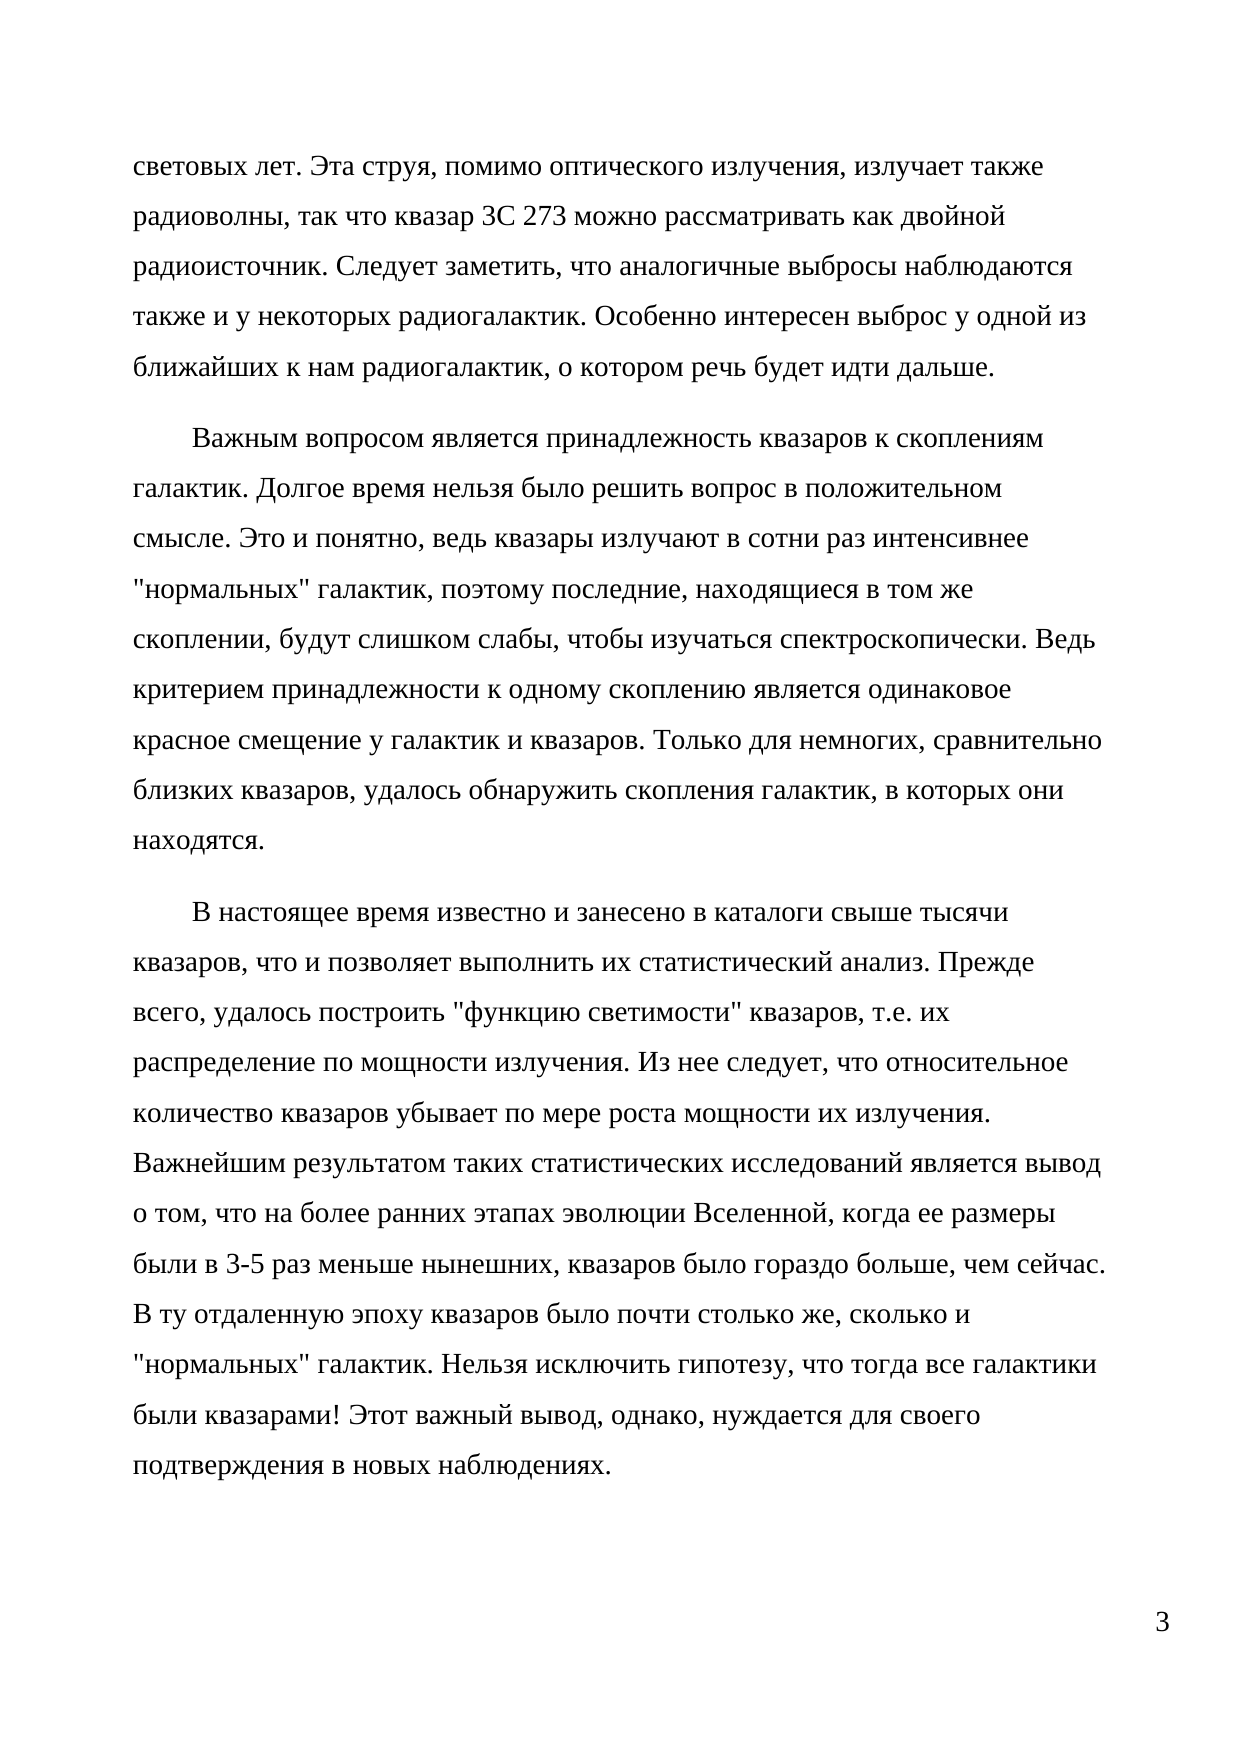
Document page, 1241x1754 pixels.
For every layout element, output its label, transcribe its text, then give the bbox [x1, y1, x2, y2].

text Важным вопросом является принадлежность квазаров к скоплениям галактик. Долгое время нельзя было решить вопрос в положительном смысле. Это и понятно, ведь квазары излучают в сотни раз интенсивнее "нормальных" галактик, поэтому последние, находящиеся в том же скоплении, будут слишком слабы, чтобы изучаться спектроскопически. Ведь критерием принадлежности к одному скоплению является одинаковое красное смещение у галактик и квазаров. Только для немногих, сравнительно близких квазаров, удалось обнаружить скопления галактик, в которых они находятся. [133, 420, 1108, 856]
text В настоящее время известно и занесено в каталоги свыше тысячи квазаров, что и позволяет выполнить их статистический анализ. Прежде всего, удалось построить "функцию светимости" квазаров, т.е. их распределение по мощности излучения. Из нее следует, что относительное количество квазаров убывает по мере роста мощности их излучения. Важнейшим результатом таких статистических исследований является вывод о том, что на более ранних этапах эволюции Вселенной, когда ее размеры были в 3-5 раз меньше нынешних, квазаров было гораздо больше, чем сейчас. В ту отдаленную эпоху квазаров было почти столько же, сколько и "нормальных" галактик. Нельзя исключить гипотезу, что тогда все галактики были квазарами! Этот важный вывод, однако, нуждается для своего подтверждения в новых наблюдениях. [133, 894, 1108, 1481]
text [133, 148, 1108, 382]
